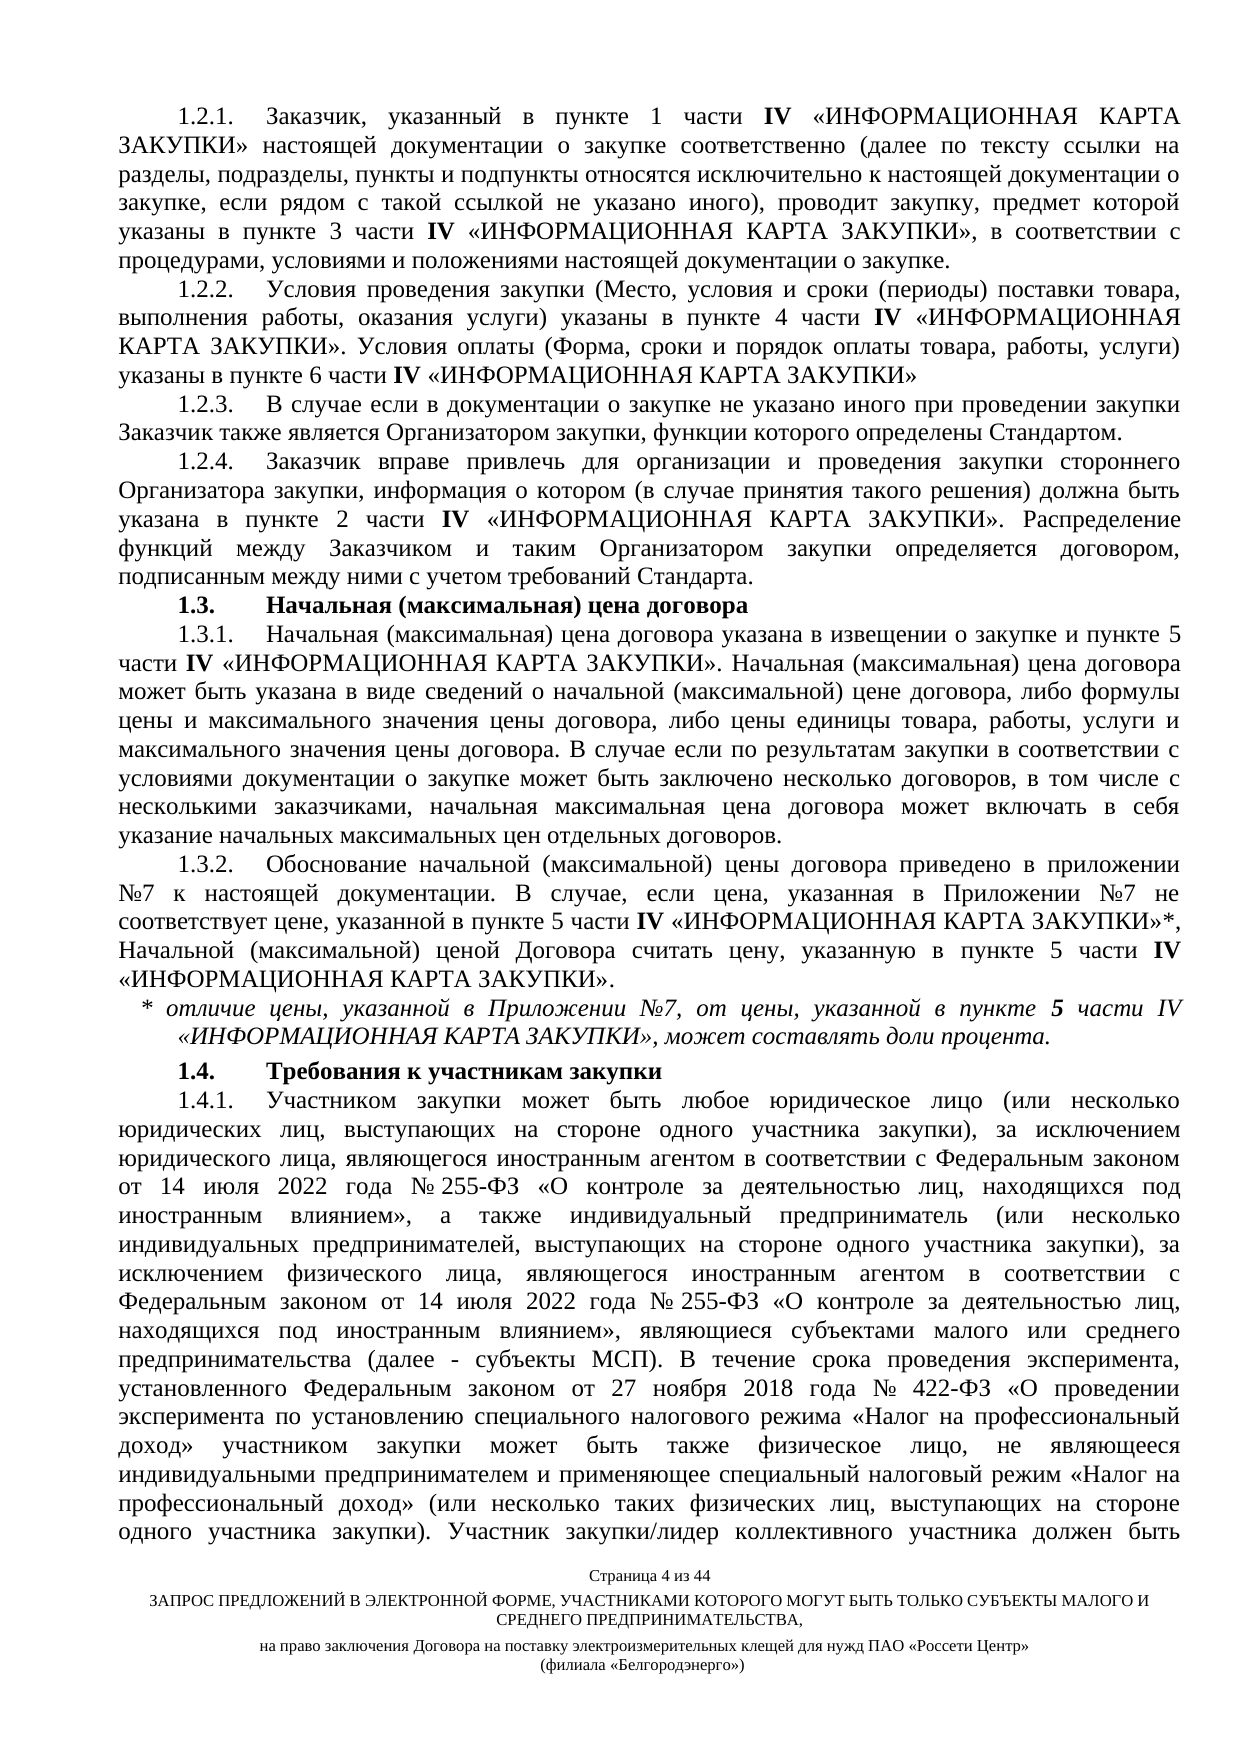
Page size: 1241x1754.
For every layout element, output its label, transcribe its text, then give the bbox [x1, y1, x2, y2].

subtitle Начальная (максимальная) цена договора [118, 590, 1181, 619]
subtitle Условия проведения закупки (Место, условия и сроки (периоды) поставки товара, выполнения работы, оказания услуги) указаны в пункте 4 части IV «ИНФОРМАЦИОННАЯ КАРТА ЗАКУПКИ». Условия оплаты (Форма, сроки и порядок оплаты товара, работы, услуги) указаны в пункте 6 части IV «ИНФОРМАЦИОННАЯ КАРТА ЗАКУПКИ» [118, 274, 1181, 389]
subtitle В случае если в документации о закупке не указано иного при проведении закупки Заказчик также является Организатором закупки, функции которого определены Стандартом. [118, 389, 1181, 446]
subtitle Обоснование начальной (максимальной) цены договора приведено в приложении №7 к настоящей документации. В случае, если цена, указанная в Приложении №7 не соответствует цене, указанной в пункте 5 части IV «ИНФОРМАЦИОННАЯ КАРТА ЗАКУПКИ»*, Начальной (максимальной) ценой Договора считать цену, указанную в пункте 5 части IV «ИНФОРМАЦИОННАЯ КАРТА ЗАКУПКИ». [118, 849, 1181, 993]
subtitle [118, 1085, 1181, 1545]
list * отличие цены, указанной в Приложении №7, от цены, указанной в пункте 5 части IV «ИНФОРМАЦИОННАЯ КАРТА ЗАКУПКИ», может составлять доли процента. [140, 993, 1181, 1050]
subtitle Начальная (максимальная) цена договора указана в извещении о закупке и пункте 5 части IV «ИНФОРМАЦИОННАЯ КАРТА ЗАКУПКИ». Начальная (максимальная) цена договора может быть указана в виде сведений о начальной (максимальной) цене договора, либо формулы цены и максимального значения цены договора, либо цены единицы товара, работы, услуги и максимального значения цены договора. В случае если по результатам закупки в соответствии с условиями документации о закупке может быть заключено несколько договоров, в том числе с несколькими заказчиками, начальная максимальная цена договора может включать в себя указание начальных максимальных цен отдельных договоров. [118, 619, 1181, 849]
subtitle Заказчик вправе привлечь для организации и проведения закупки стороннего Организатора закупки, информация о котором (в случае принятия такого решения) должна быть указана в пункте 2 части IV «ИНФОРМАЦИОННАЯ КАРТА ЗАКУПКИ». Распределение функций между Заказчиком и таким Организатором закупки определяется договором, подписанным между ними с учетом требований Стандарта. [118, 446, 1181, 590]
subtitle Заказчик, указанный в пункте 1 части IV «ИНФОРМАЦИОННАЯ КАРТА ЗАКУПКИ» настоящей документации о закупке соответственно (далее по тексту ссылки на разделы, подразделы, пункты и подпункты относятся исключительно к настоящей документации о закупке, если рядом с такой ссылкой не указано иного), проводит закупку, предмет которой указаны в пункте 3 части IV «ИНФОРМАЦИОННАЯ КАРТА ЗАКУПКИ», в соответствии с процедурами, условиями и положениями настоящей документации о закупке. [118, 101, 1181, 274]
subtitle Требования к участникам закупки [118, 1056, 1181, 1085]
